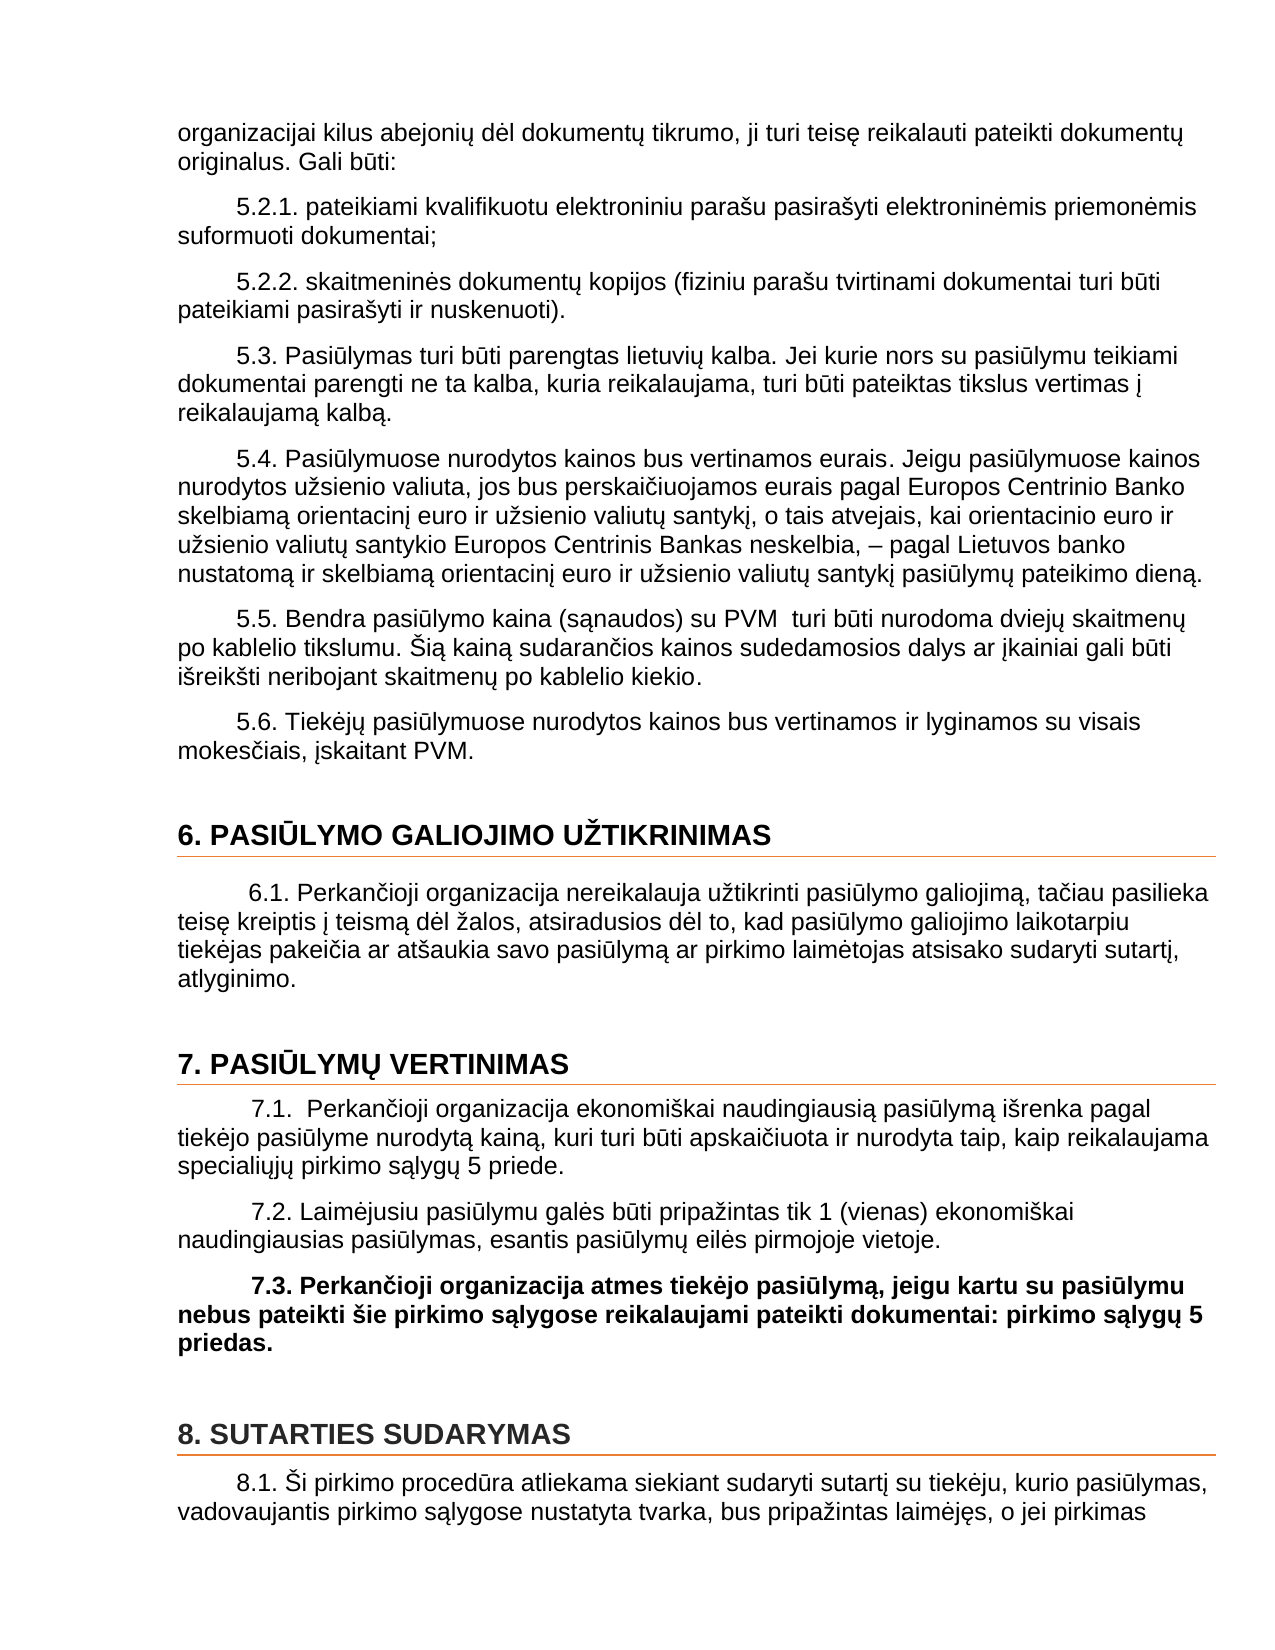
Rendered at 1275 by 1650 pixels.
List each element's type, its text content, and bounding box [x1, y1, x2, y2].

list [177, 118, 1216, 176]
text 5.2.1. pateikiami kvalifikuotu elektroniniu parašu pasirašyti elektroninėmis priemonėmis suformuoti dokumentai; [177, 192, 1216, 250]
list 7.1. Perkančioji organizacija ekonomiškai naudingiausią pasiūlymą išrenka pagal tiekėjo pasiūlyme nurodytą kainą, kuri turi būti apskaičiuota ir nurodyta taip, kaip reikalaujama specialiųjų pirkimo sąlygų 5 priede. [177, 1094, 1216, 1180]
list 5.4. Pasiūlymuose nurodytos kainos bus vertinamos eurais. Jeigu pasiūlymuose kainos nurodytos užsienio valiuta, jos bus perskaičiuojamos eurais pagal Europos Centrinio Banko skelbiamą orientacinį euro ir užsienio valiutų santykį, o tais atvejais, kai orientacinio euro ir užsienio valiutų santykio Europos Centrinis Bankas neskelbia, – pagal Lietuvos banko nustatomą ir skelbiamą orientacinį euro ir užsienio valiutų santykį pasiūlymų pateikimo dieną. [177, 443, 1216, 587]
list 5.5. Bendra pasiūlymo kaina (sąnaudos) su PVM turi būti nurodoma dviejų skaitmenų po kablelio tikslumu. Šią kainą sudarančios kainos sudedamosios dalys ar įkainiai gali būti išreikšti neribojant skaitmenų po kablelio kiekio. [177, 604, 1216, 690]
list 7.3. Perkančioji organizacija atmes tiekėjo pasiūlymą, jeigu kartu su pasiūlymu nebus pateikti šie pirkimo sąlygose reikalaujami pateikti dokumentai: pirkimo sąlygų 5 priedas. [177, 1271, 1216, 1357]
list 7.2. Laimėjusiu pasiūlymu galės būti pripažintas tik 1 (vienas) ekonomiškai naudingiausias pasiūlymas, esantis pasiūlymų eilės pirmojoje vietoje. [177, 1197, 1216, 1254]
subtitle 7. PASIŪLYMŲ VERTINIMAS [177, 1047, 1216, 1084]
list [177, 1468, 1216, 1526]
list 5.3. Pasiūlymas turi būti parengtas lietuvių kalba. Jei kurie nors su pasiūlymu teikiami dokumentai parengti ne ta kalba, kuria reikalaujama, turi būti pateiktas tikslus vertimas į reikalaujamą kalbą. [177, 341, 1216, 427]
subtitle 8. SUTARTIES SUDARYMAS [177, 1417, 1216, 1454]
list 5.2.2. skaitmeninės dokumentų kopijos (fiziniu parašu tvirtinami dokumentai turi būti pateikiami pasirašyti ir nuskenuoti). [177, 266, 1216, 324]
text 6.1. Perkančioji organizacija nereikalauja užtikrinti pasiūlymo galiojimą, tačiau pasilieka teisę kreiptis į teismą dėl žalos, atsiradusios dėl to, kad pasiūlymo galiojimo laikotarpiu tiekėjas pakeičia ar atšaukia savo pasiūlymą ar pirkimo laimėtojas atsisako sudaryti sutartį, atlyginimo. [177, 878, 1216, 993]
list 5.6. Tiekėjų pasiūlymuose nurodytos kainos bus vertinamos ir lyginamos su visais mokesčiais, įskaitant PVM. [177, 707, 1216, 764]
subtitle 6. PASIŪLYMO GALIOJIMO UŽTIKRINIMAS [177, 818, 1216, 856]
